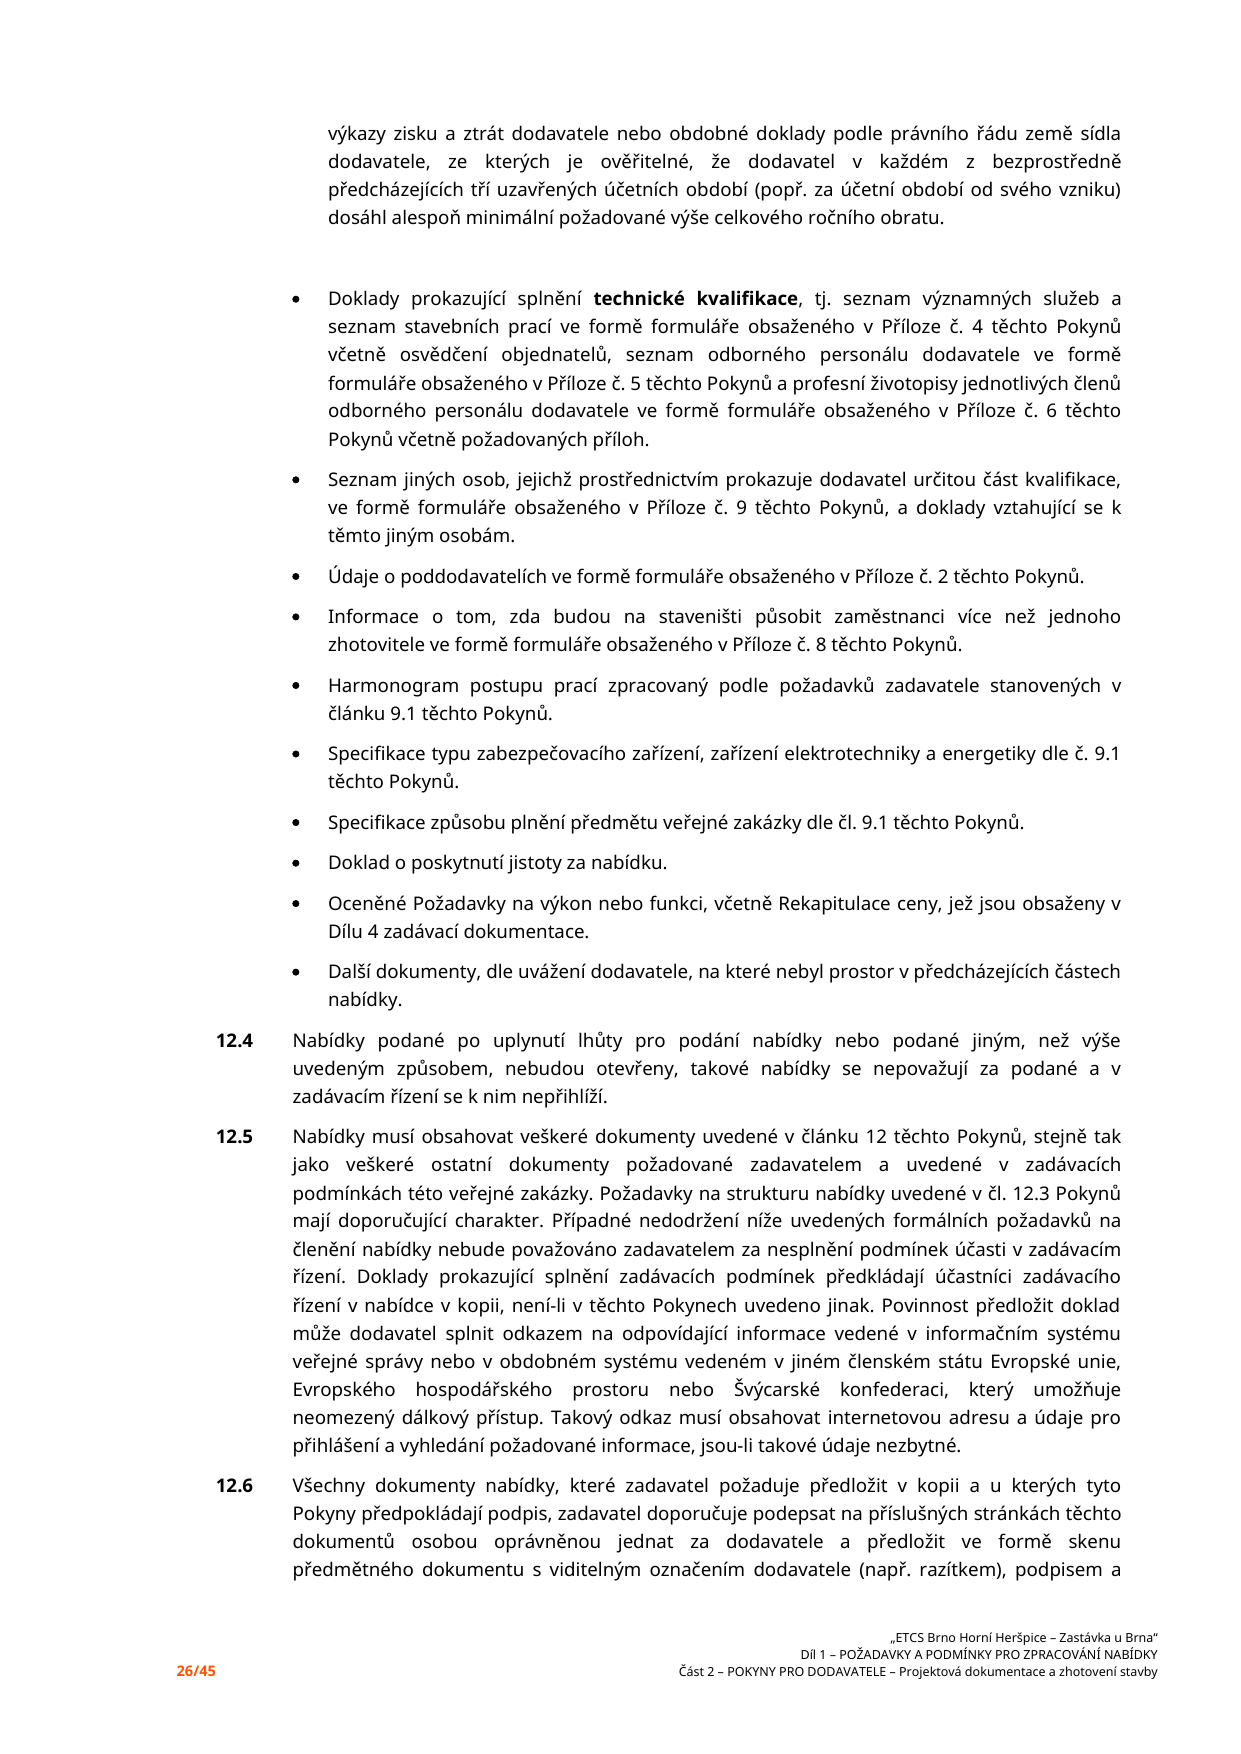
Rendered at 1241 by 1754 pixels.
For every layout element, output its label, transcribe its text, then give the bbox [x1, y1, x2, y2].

text Doklad o poskytnutí jistoty za nabídku. [292, 849, 1122, 875]
text Seznam jiných osob, jejichž prostřednictvím prokazuje dodavatel určitou část kvalifikace, ve formě formuláře obsaženého v Příloze č. 9 těchto Pokynů, a doklady vztahující se k těmto jiným osobám. [292, 466, 1122, 548]
text Specifikace typu zabezpečovacího zařízení, zařízení elektrotechniky a energetiky dle č. 9.1 těchto Pokynů. [292, 741, 1122, 794]
text Specifikace způsobu plnění předmětu veřejné zakázky dle čl. 9.1 těchto Pokynů. [292, 809, 1122, 834]
text Nabídky musí obsahovat veškeré dokumenty uvedené v článku 12 těchto Pokynů, stejně tak jako veškeré ostatní dokumenty požadované zadavatelem a uvedené v zadávacích podmínkách této veřejné zakázky. Požadavky na strukturu nabídky uvedené v čl. 12.3 Pokynů mají doporučující charakter. Případné nedodržení níže uvedených formálních požadavků na členění nabídky nebude považováno zadavatelem za nesplnění podmínek účasti v zadávacím řízení. Doklady prokazující splnění zadávacích podmínek předkládají účastníci zadávacího řízení v nabídce v kopii, není-li v těchto Pokynech uvedeno jinak. Povinnost předložit doklad může dodavatel splnit odkazem na odpovídající informace vedené v informačním systému veřejné správy nebo v obdobném systému vedeném v jiném členském státu Evropské unie, Evropského hospodářského prostoru nebo Švýcarské konfederaci, který umožňuje neomezený dálkový přístup. Takový odkaz musí obsahovat internetovou adresu a údaje pro přihlášení a vyhledání požadované informace, jsou-li takové údaje nezbytné. [216, 1124, 1122, 1457]
text Informace o tom, zda budou na staveništi působit zaměstnanci více než jednoho zhotovitele ve formě formuláře obsaženého v Příloze č. 8 těchto Pokynů. [292, 603, 1122, 657]
text Doklady prokazující splnění technické kvalifikace, tj. seznam významných služeb a seznam stavebních prací ve formě formuláře obsaženého v Příloze č. 4 těchto Pokynů včetně osvědčení objednatelů, seznam odborného personálu dodavatele ve formě formuláře obsaženého v Příloze č. 5 těchto Pokynů a profesní životopisy jednotlivých členů odborného personálu dodavatele ve formě formuláře obsaženého v Příloze č. 6 těchto Pokynů včetně požadovaných příloh. [292, 286, 1122, 451]
text Další dokumenty, dle uvážení dodavatele, na které nebyl prostor v předcházejících částech nabídky. [292, 959, 1122, 1012]
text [292, 121, 1122, 230]
text Oceněné Požadavky na výkon nebo funkci, včetně Rekapitulace ceny, jež jsou obsaženy v Dílu 4 zadávací dokumentace. [292, 890, 1122, 944]
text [216, 1472, 1122, 1582]
text Údaje o poddodavatelích ve formě formuláře obsaženého v Příloze č. 2 těchto Pokynů. [292, 563, 1122, 588]
text Nabídky podané po uplynutí lhůty pro podání nabídky nebo podané jiným, než výše uvedeným způsobem, nebudou otevřeny, takové nabídky se nepovažují za podané a v zadávacím řízení se k nim nepřihlíží. [216, 1027, 1122, 1109]
text Harmonogram postupu prací zpracovaný podle požadavků zadavatele stanovených v článku 9.1 těchto Pokynů. [292, 672, 1122, 726]
